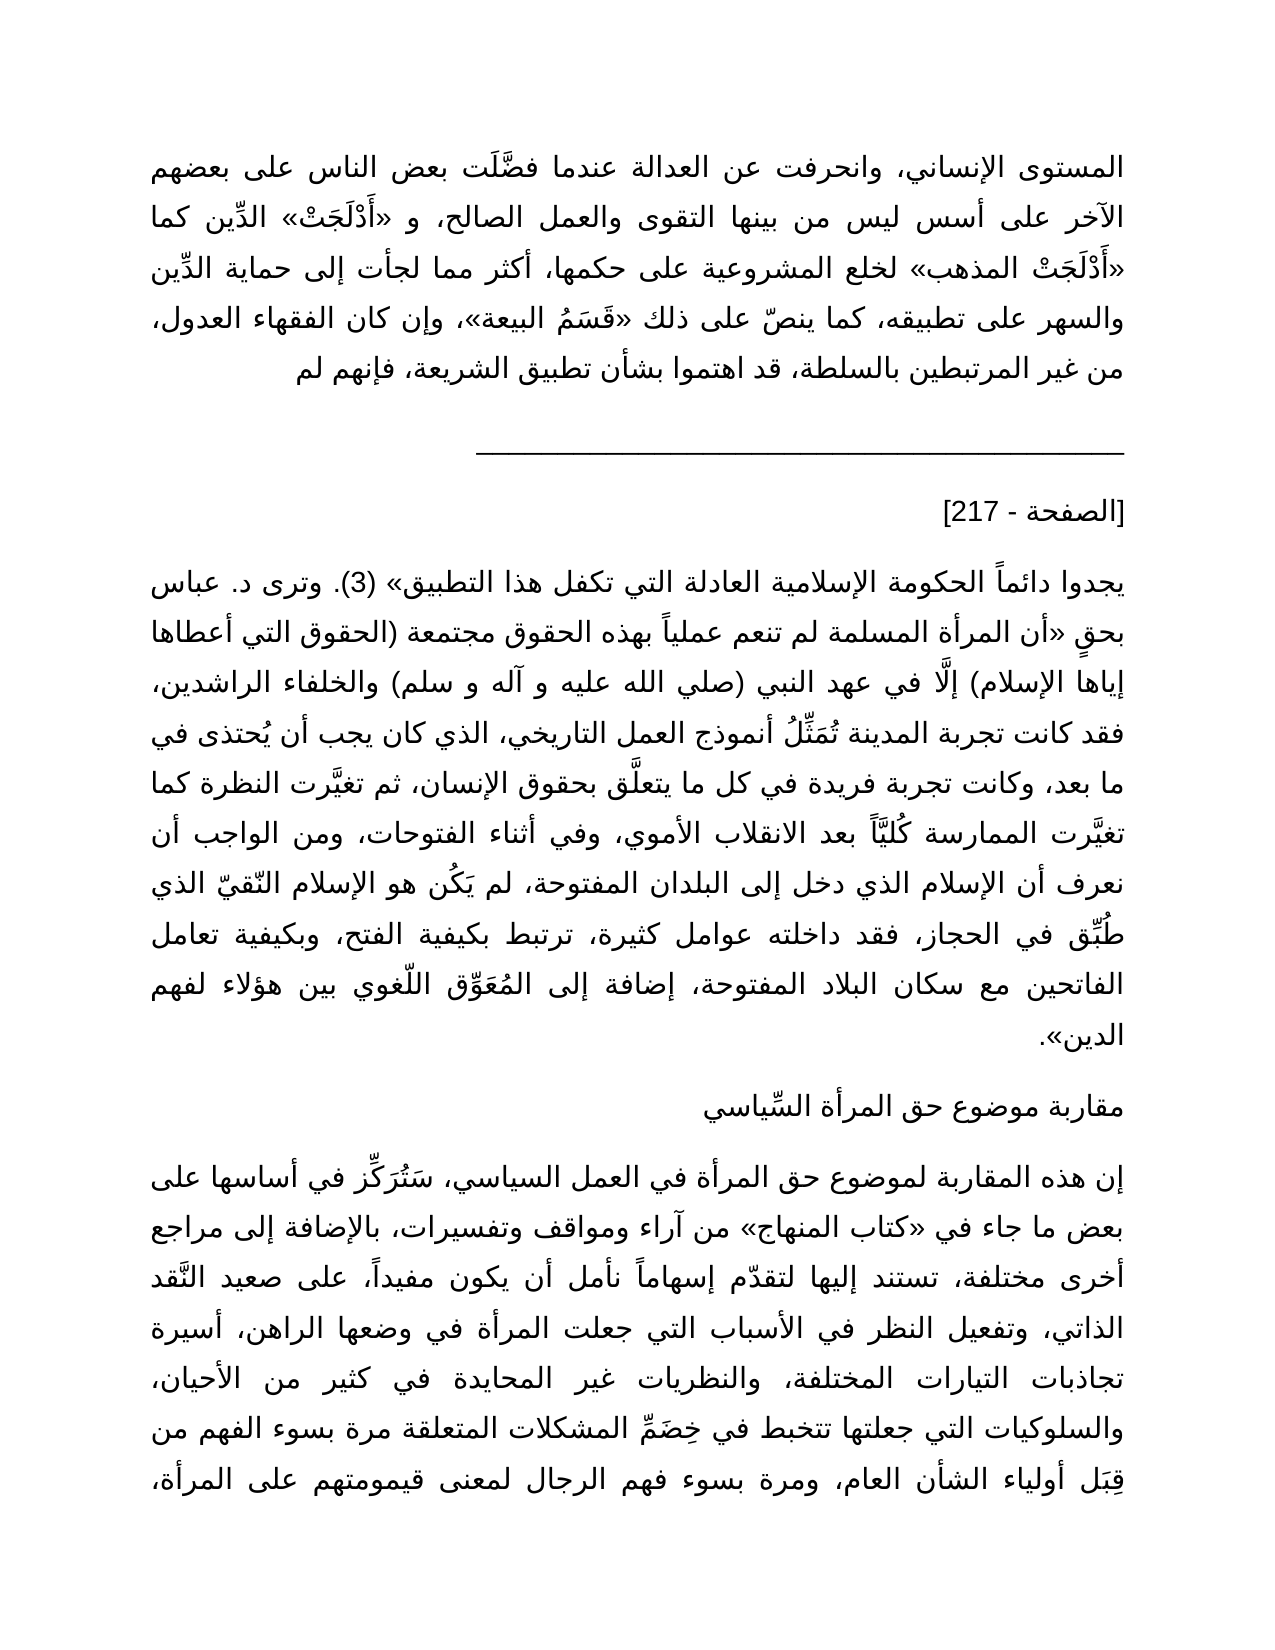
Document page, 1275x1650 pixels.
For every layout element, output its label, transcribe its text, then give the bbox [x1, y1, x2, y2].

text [150, 150, 1125, 385]
text مقاربة موضوع حق المرأة السِّياسي [150, 1089, 1125, 1122]
text ________________________________________ [150, 422, 1125, 456]
text يجدوا دائماً الحكومة الإسلامية العادلة التي تكفل هذا التطبيق» (3). وترى د. عباس بحقٍ «أن المرأة المسلمة لم تنعم عملياً بهذه الحقوق مجتمعة (الحقوق التي أعطاها إياها الإسلام) إلَّا في عهد النبي (صلي الله عليه و آله و سلم) والخلفاء الراشدين، فقد كانت تجربة المدينة تُمَثِّلُ أنموذج العمل التاريخي، الذي كان يجب أن يُحتذى في ما بعد، وكانت تجربة فريدة في كل ما يتعلَّق بحقوق الإنسان، ثم تغيَّرت النظرة كما تغيَّرت الممارسة كُليَّاً بعد الانقلاب الأموي، وفي أثناء الفتوحات، ومن الواجب أن نعرف أن الإسلام الذي دخل إلى البلدان المفتوحة، لم يَكُن هو الإسلام النّقيّ الذي طُبِّق في الحجاز، فقد داخلته عوامل كثيرة، ترتبط بكيفية الفتح، وبكيفية تعامل الفاتحين مع سكان البلاد المفتوحة، إضافة إلى المُعَوِّق اللّغوي بين هؤلاء لفهم الدين». [150, 565, 1125, 1051]
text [150, 1160, 1125, 1495]
text [الصفحة - 217] [150, 493, 1125, 527]
